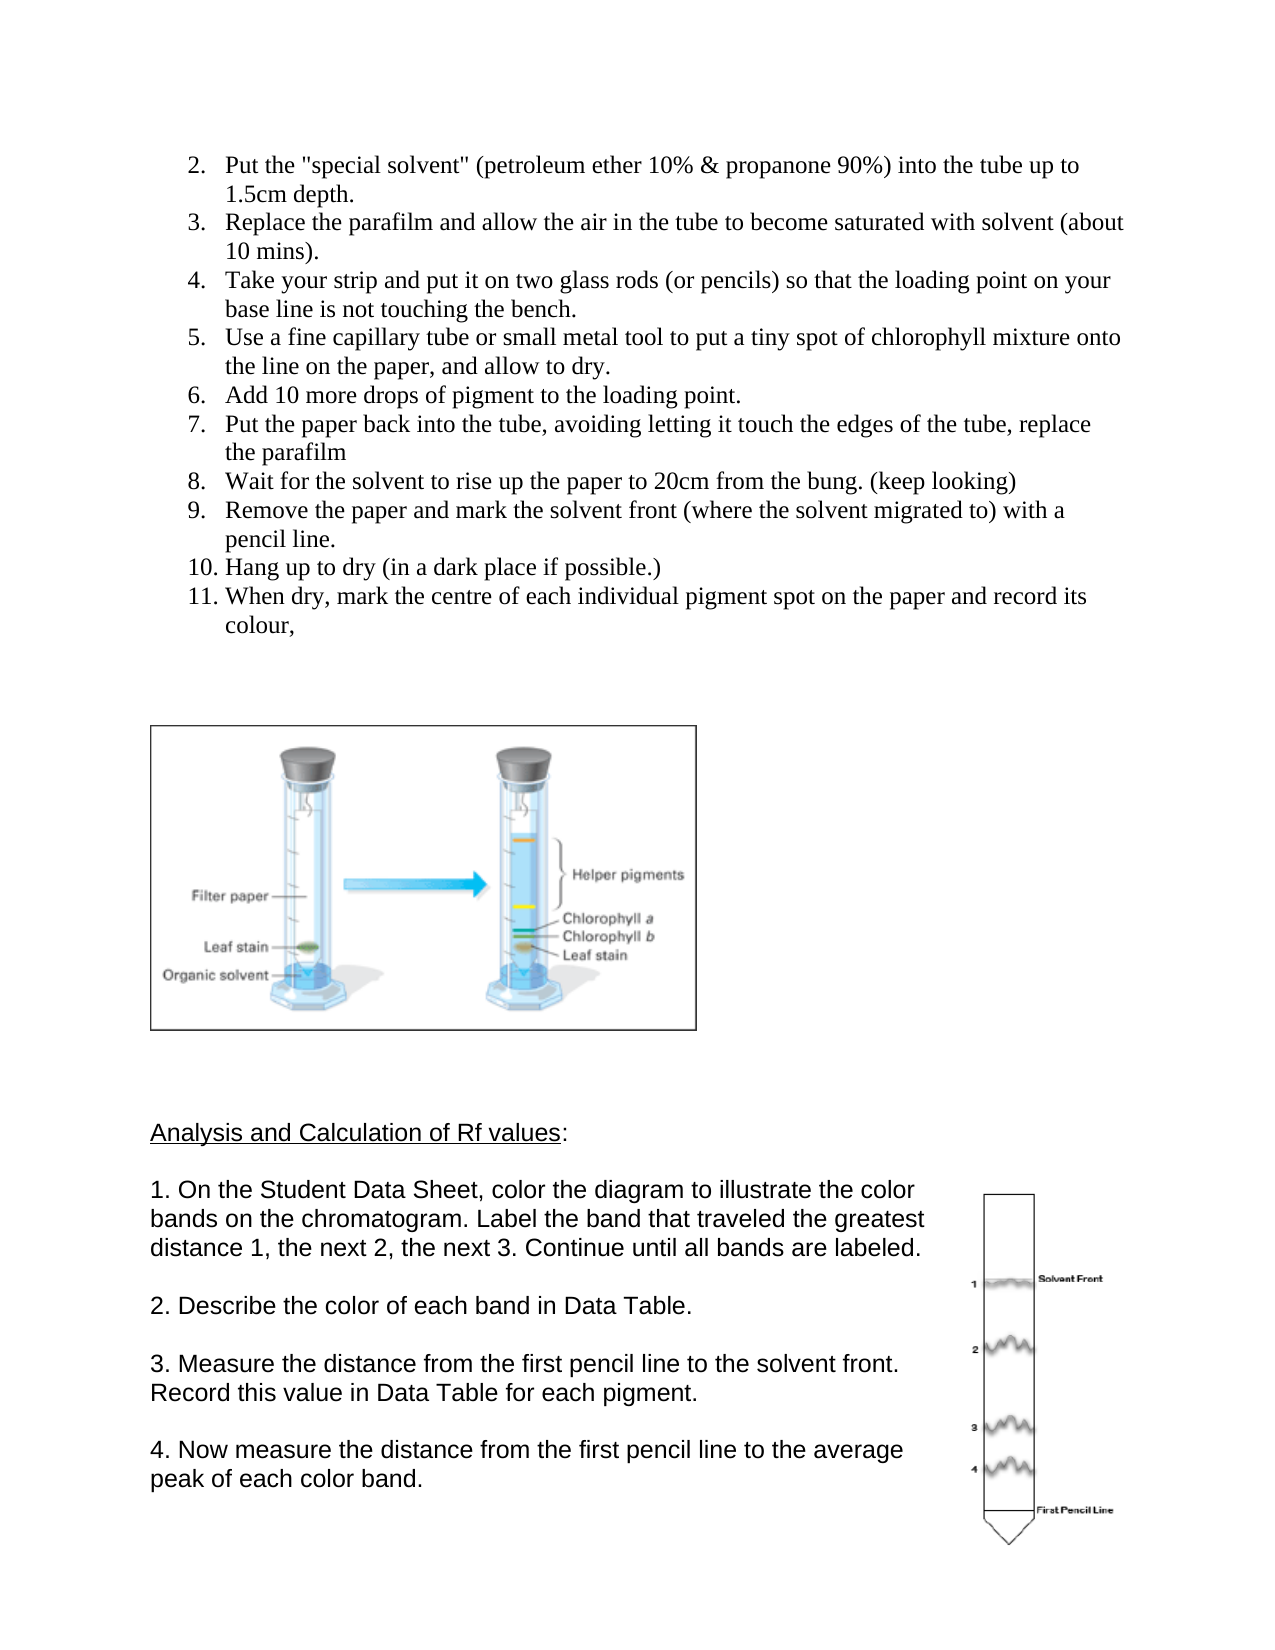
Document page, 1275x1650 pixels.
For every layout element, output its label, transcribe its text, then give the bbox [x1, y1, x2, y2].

list Take your strip and put it on two glass rods (or pencils) so that the loading point on your base line is not touching the bench. [187, 265, 1125, 322]
list When dry, mark the centre of each individual pigment spot on the paper and record its colour, [187, 581, 1125, 639]
text 4. Now measure the distance from the first pencil line to the average peak of each color band. [150, 1436, 946, 1493]
picture [150, 725, 697, 1031]
text 1. On the Student Data Sheet, color the diagram to illustrate the color bands on the chromatogram. Label the band that traveled the greatest distance 1, the next 2, the next 3. Continue until all bands are labeled. [150, 1176, 1125, 1262]
list Replace the parafilm and allow the air in the tube to become saturated with solvent (about 10 mins). [187, 207, 1125, 265]
list Hang up to dry (in a dark place if possible.) [187, 552, 1125, 581]
list Remove the paper and mark the solvent front (where the solvent migrated to) with a pencil line. [187, 495, 1125, 552]
text 2. Describe the color of each band in Data Table. [150, 1291, 946, 1320]
list Use a fine capillary tube or small metal tool to put a tiny spot of chlorophyll mixture onto the line on the paper, and allow to dry. [187, 322, 1125, 380]
text 3. Measure the distance from the first pencil line to the solvent front. Record this value in Data Table for each pigment. [150, 1349, 946, 1406]
text Analysis and Calculation of Rf values: [150, 1118, 1125, 1146]
list Put the paper back into the tube, avoiding letting it touch the edges of the tube, replace the parafilm [187, 409, 1125, 466]
list Put the "special solvent" (petroleum ether 10% & propanone 90%) into the tube up to 1.5cm depth. [187, 150, 1125, 207]
list Wait for the solvent to rise up the paper to 20cm from the bung. (keep looking) [187, 466, 1125, 495]
list Add 10 more drops of pigment to the loading point. [187, 380, 1125, 409]
